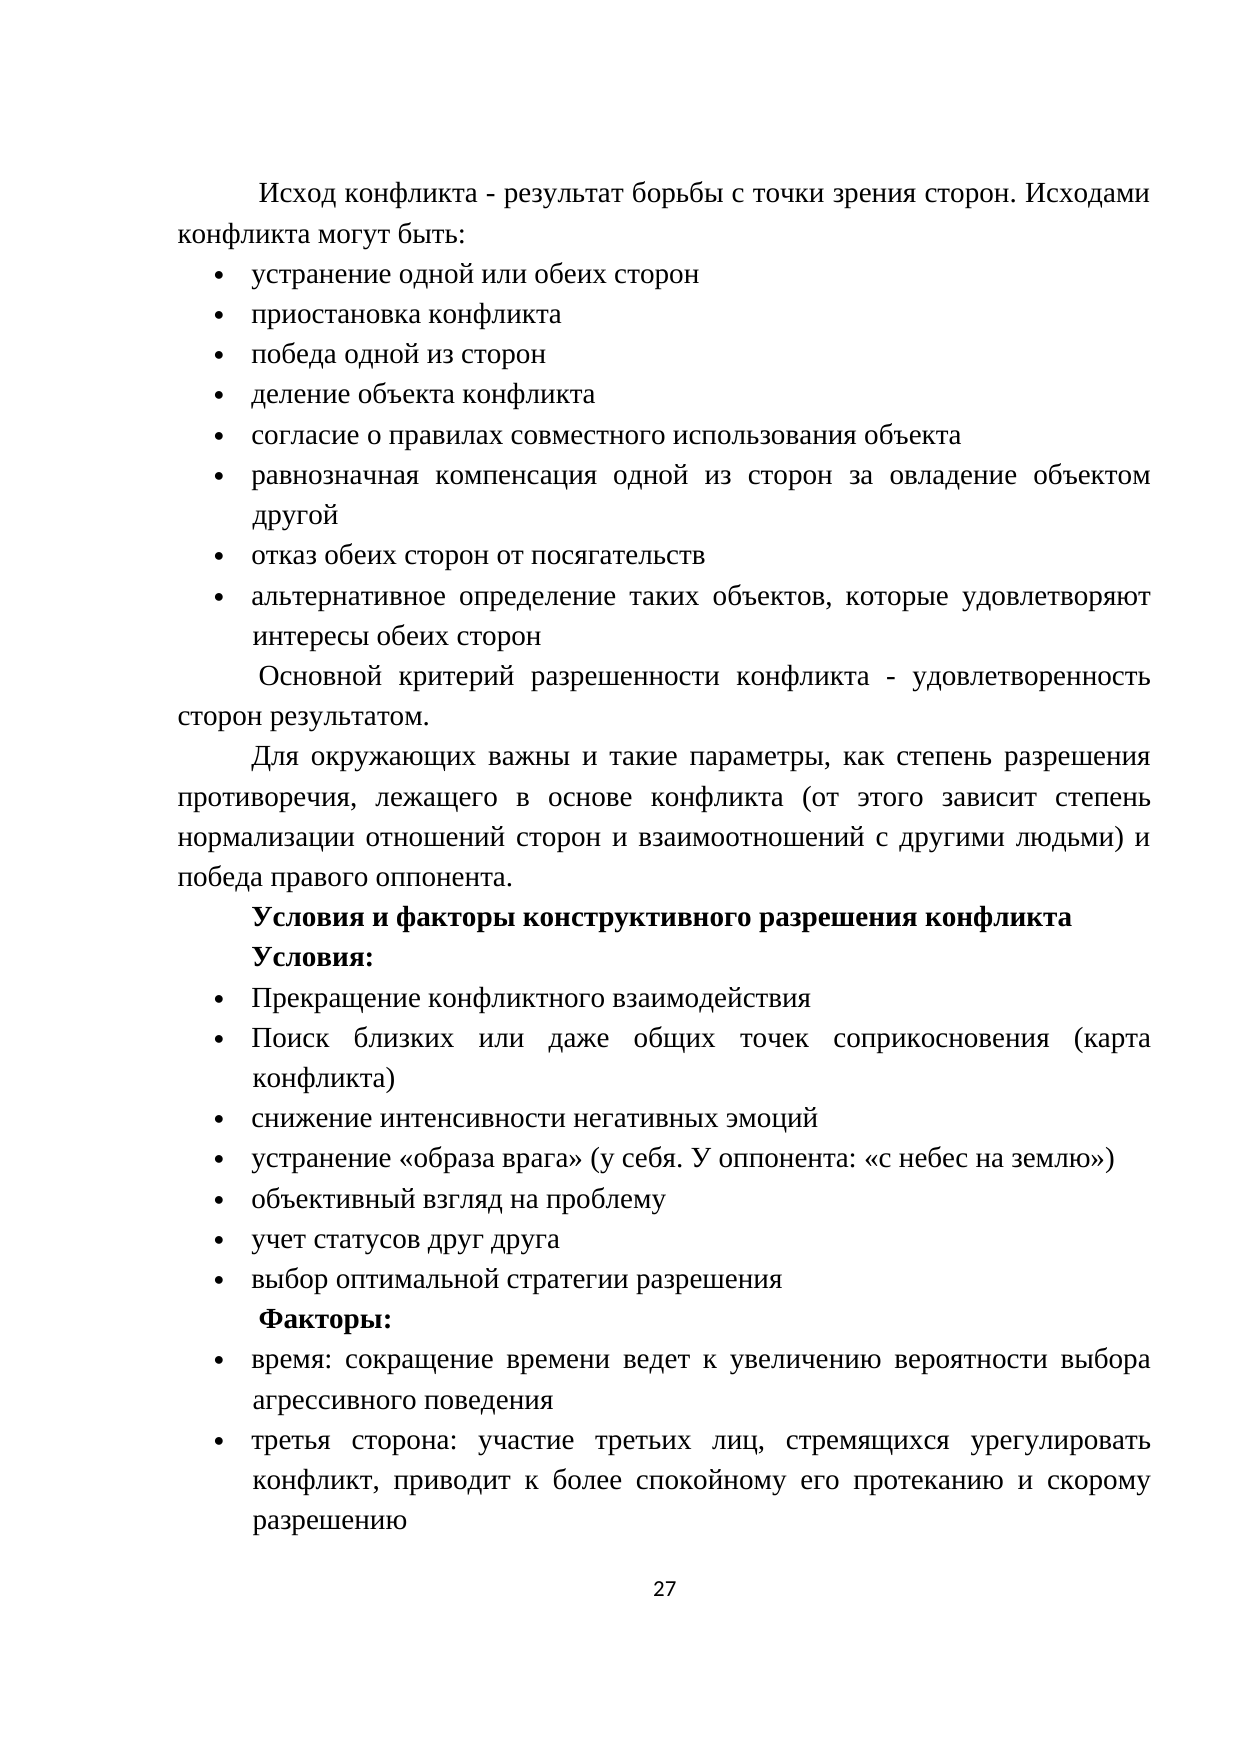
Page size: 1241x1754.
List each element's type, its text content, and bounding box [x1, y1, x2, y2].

list победа одной из сторон [215, 336, 1152, 370]
list устранение «образа врага» (у себя. У оппонента: «с небес на землю») [215, 1141, 1152, 1174]
list снижение интенсивности негативных эмоций [215, 1100, 1152, 1134]
list учет статусов друг друга [215, 1221, 1152, 1254]
list время: сокращение времени ведет к увеличению вероятности выбора агрессивного поведения [215, 1342, 1152, 1415]
list Прекращение конфликтного взаимодействия [215, 980, 1152, 1013]
list деление объекта конфликта [215, 377, 1152, 410]
text Условия и факторы конструктивного разрешения конфликта [177, 899, 1152, 933]
list равнозначная компенсация одной из сторон за овладение объектом другой [215, 457, 1152, 531]
list выбор оптимальной стратегии разрешения [215, 1261, 1152, 1295]
list устранение одной или обеих сторон [215, 256, 1152, 289]
list альтернативное определение таких объектов, которые удовлетворяют интересы обеих сторон [215, 578, 1152, 651]
list отказ обеих сторон от посягательств [215, 537, 1152, 571]
text Основной критерий разрешенности конфликта - удовлетворенность сторон результатом. [177, 658, 1152, 732]
list приостановка конфликта [215, 296, 1152, 330]
list третья сторона: участие третьих лиц, стремящихся урегулировать конфликт, приводит к более спокойному его протеканию и скорому разрешению [215, 1422, 1152, 1536]
text Факторы: [177, 1301, 1152, 1335]
list объективный взгляд на проблему [215, 1181, 1152, 1214]
text Исход конфликта - результат борьбы с точки зрения сторон. Исходами конфликта могут быть: [177, 176, 1152, 249]
text Условия: [177, 939, 1152, 973]
text Для окружающих важны и такие параметры, как степень разрешения противоречия, лежащего в основе конфликта (от этого зависит степень нормализации отношений сторон и взаимоотношений с другими людьми) и победа правого оппонента. [177, 738, 1152, 893]
list согласие о правилах совместного использования объекта [215, 417, 1152, 450]
list Поиск близких или даже общих точек соприкосновения (карта конфликта) [215, 1020, 1152, 1094]
